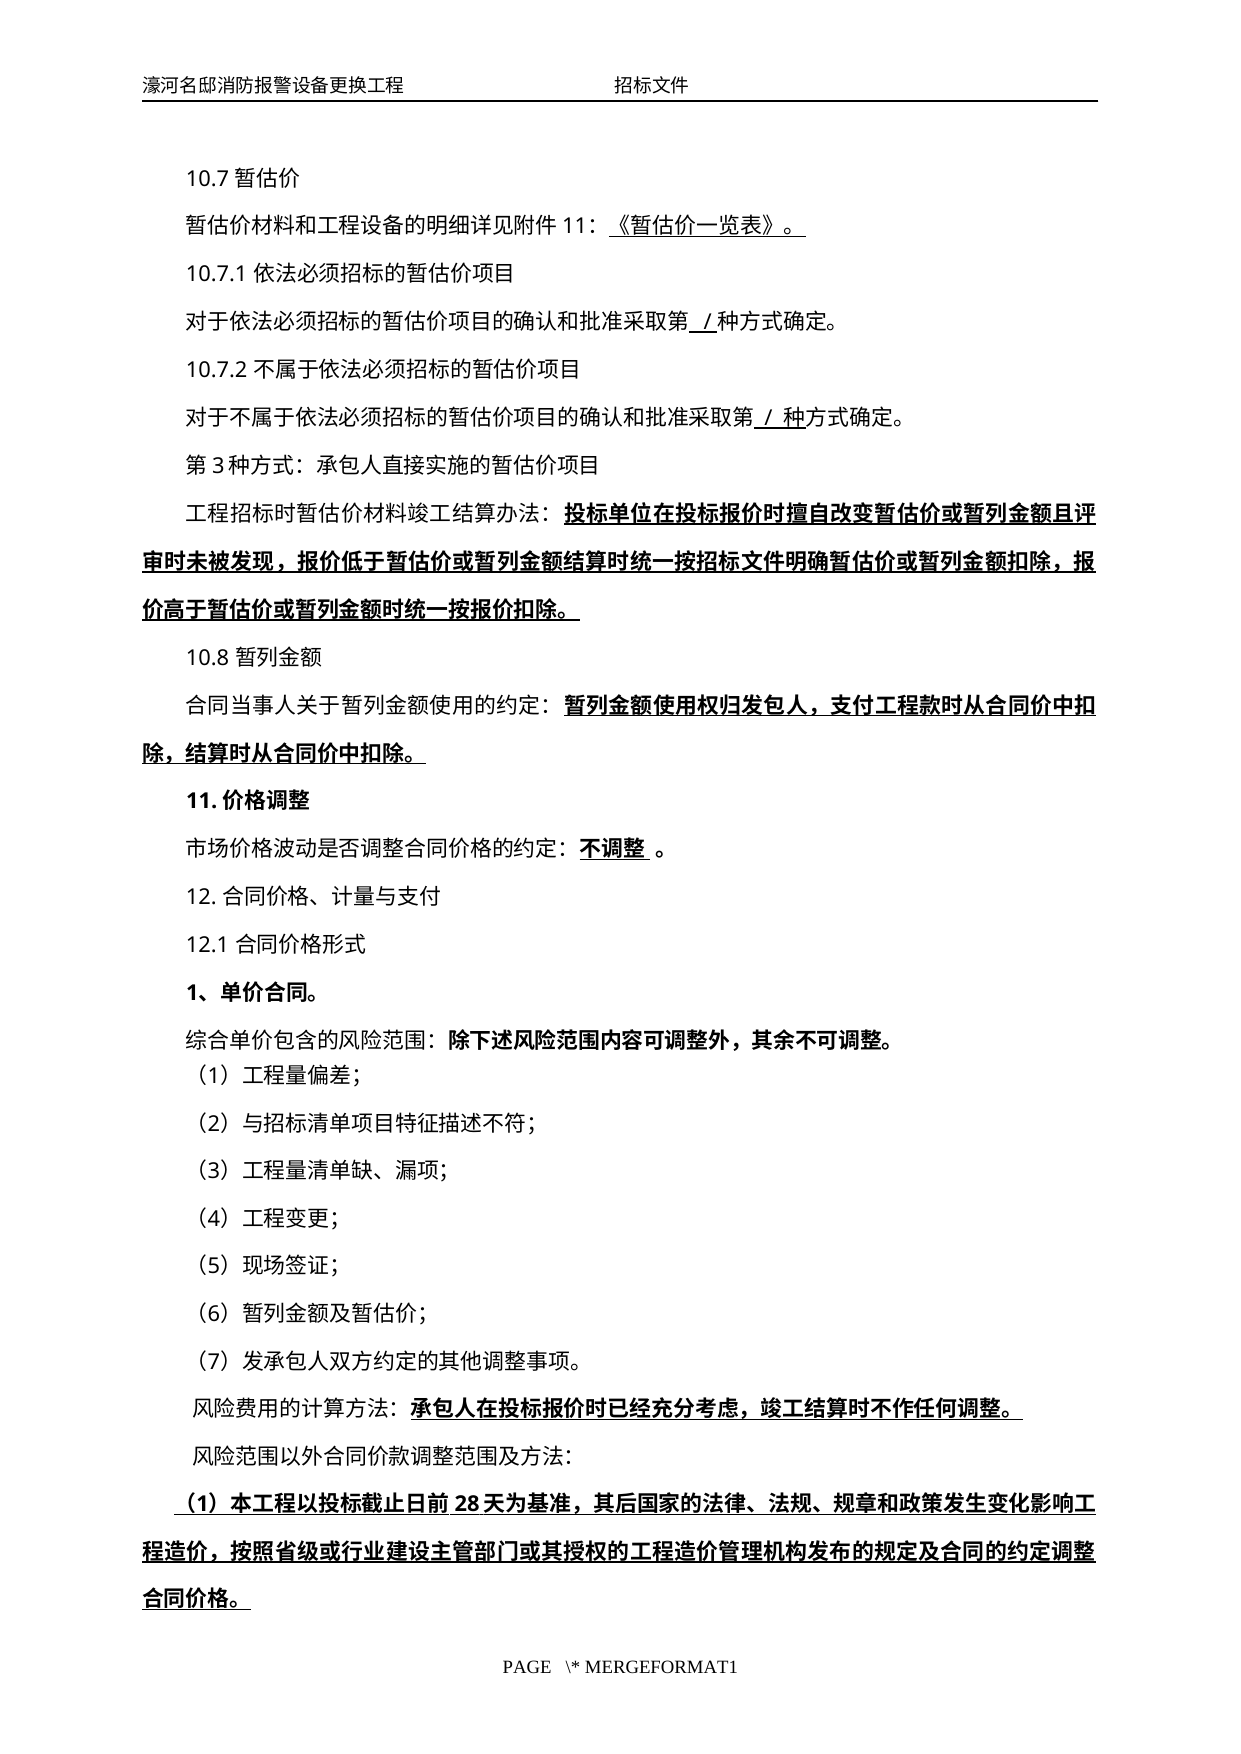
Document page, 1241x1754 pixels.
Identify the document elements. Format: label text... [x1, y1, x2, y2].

text （1）工程量偏差； [142, 1058, 1098, 1090]
text 对于依法必须招标的暂估价项目的确认和批准采取第 / 种方式确定。 [142, 291, 1098, 339]
text 风险费用的计算方法：承包人在投标报价时已经充分考虑，竣工结算时不作任何调整。 [142, 1391, 1098, 1423]
text （7）发承包人双方约定的其他调整事项。 [142, 1344, 1098, 1376]
text 10.7.1 依法必须招标的暂估价项目 [142, 243, 1098, 291]
text 第3种方式：承包人直接实施的暂估价项目 [142, 435, 1098, 483]
text 11. 价格调整 [142, 771, 1098, 818]
text （3）工程量清单缺、漏项； [142, 1153, 1098, 1185]
text 风险范围以外合同价款调整范围及方法： [142, 1439, 1098, 1471]
text 对于不属于依法必须招标的暂估价项目的确认和批准采取第 / 种方式确定。 [142, 387, 1098, 435]
text 工程招标时暂估价材料竣工结算办法：投标单位在投标报价时擅自改变暂估价或暂列金额且评审时未被发现，报价低于暂估价或暂列金额结算时统一按招标文件明确暂估价或暂列金额扣除，报价高于暂估价或暂列金额时统一按报价扣除。 [142, 483, 1098, 627]
text 综合单价包含的风险范围：除下述风险范围内容可调整外，其余不可调整。 [142, 1010, 1098, 1058]
text （2）与招标清单项目特征描述不符； [142, 1106, 1098, 1137]
text 12.1 合同价格形式 [142, 914, 1098, 962]
text 市场价格波动是否调整合同价格的约定：不调整 。 [142, 818, 1098, 866]
text 暂估价材料和工程设备的明细详见附件11：《暂估价一览表》。 [142, 196, 1098, 243]
text 1、单价合同。 [142, 962, 1098, 1010]
text 10.7 暂估价 [142, 148, 1098, 196]
text 10.7.2 不属于依法必须招标的暂估价项目 [142, 339, 1098, 387]
text 合同当事人关于暂列金额使用的约定：暂列金额使用权归发包人，支付工程款时从合同价中扣除，结算时从合同价中扣除。 [142, 675, 1098, 771]
text 12. 合同价格、计量与支付 [142, 866, 1098, 914]
text 10.8 暂列金额 [142, 627, 1098, 675]
text （4）工程变更； [142, 1201, 1098, 1233]
text （6）暂列金额及暂估价； [142, 1296, 1098, 1328]
text （5）现场签证； [142, 1248, 1098, 1280]
text （1）本工程以投标截止日前28天为基准，其后国家的法律、法规、规章和政策发生变化影响工程造价，按照省级或行业建设主管部门或其授权的工程造价管理机构发布的规定及合同的约定调整合同价格。 [142, 1486, 1098, 1613]
